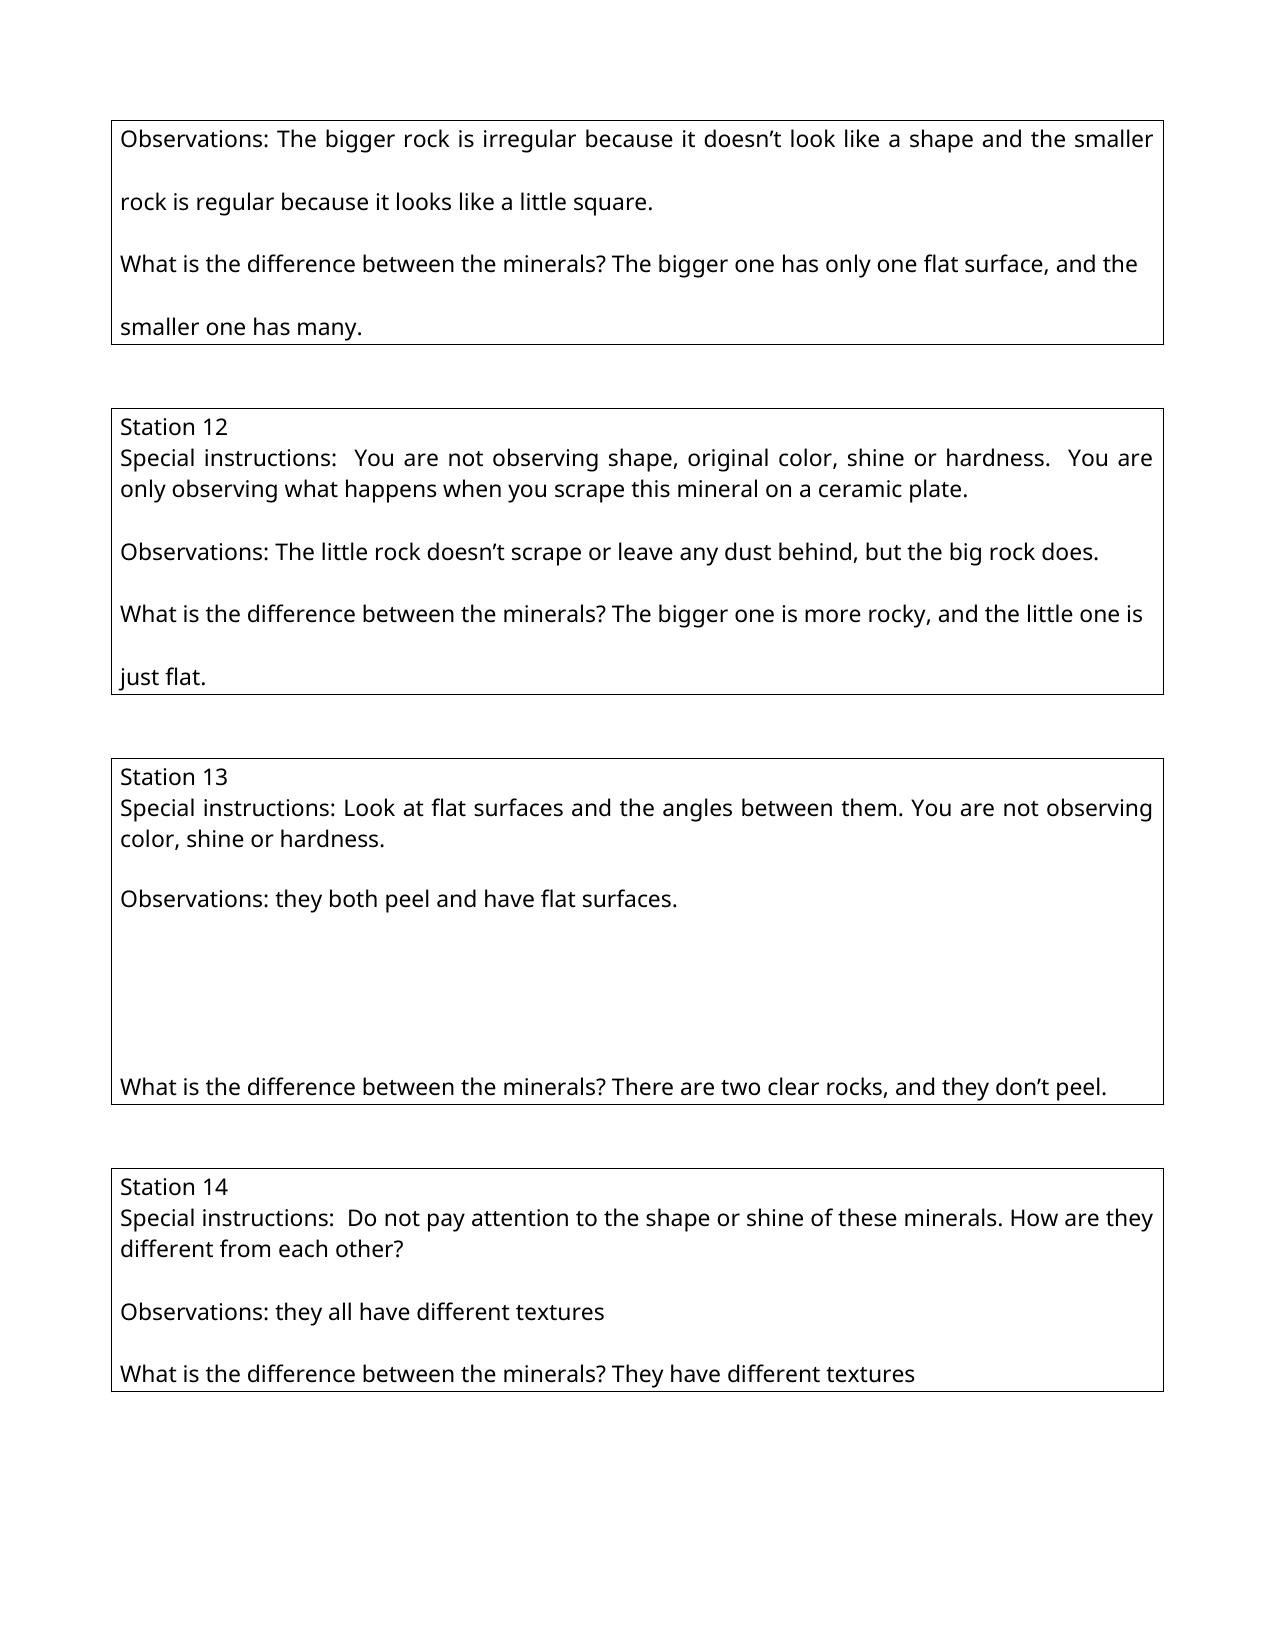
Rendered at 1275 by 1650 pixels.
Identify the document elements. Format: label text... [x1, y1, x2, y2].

text Station 14 [112, 1169, 1163, 1202]
text Observations: they both peel and have flat surfaces. [120, 883, 1155, 914]
text Observations: The bigger rock is irregular because it doesn’t look like a shape and the smaller rock is regular because it looks like a little square. [112, 121, 1163, 217]
text Observations: The little rock doesn’t scrape or leave any dust behind, but the big rock does. [120, 536, 1155, 567]
text What is the difference between the minerals? The bigger one is more rocky, and the little one is just flat. [112, 595, 1163, 694]
text Observations: they all have different textures [120, 1296, 1155, 1327]
text Special instructions: Look at flat surfaces and the angles between them. You are not observing color, shine or hardness. [120, 792, 1155, 854]
text What is the difference between the minerals? The bigger one has only one flat surface, and the smaller one has many. [112, 245, 1163, 344]
text Station 12 [112, 409, 1163, 442]
text What is the difference between the minerals? There are two clear rocks, and they don’t peel. [112, 1067, 1163, 1104]
text Special instructions: You are not observing shape, original color, shine or hardness. You are only observing what happens when you scrape this mineral on a ceramic plate. [120, 442, 1155, 504]
text Station 13 [112, 759, 1163, 792]
text Special instructions: Do not pay attention to the shape or shine of these minerals. How are they different from each other? [120, 1202, 1155, 1264]
text What is the difference between the minerals? They have different textures [112, 1355, 1163, 1391]
